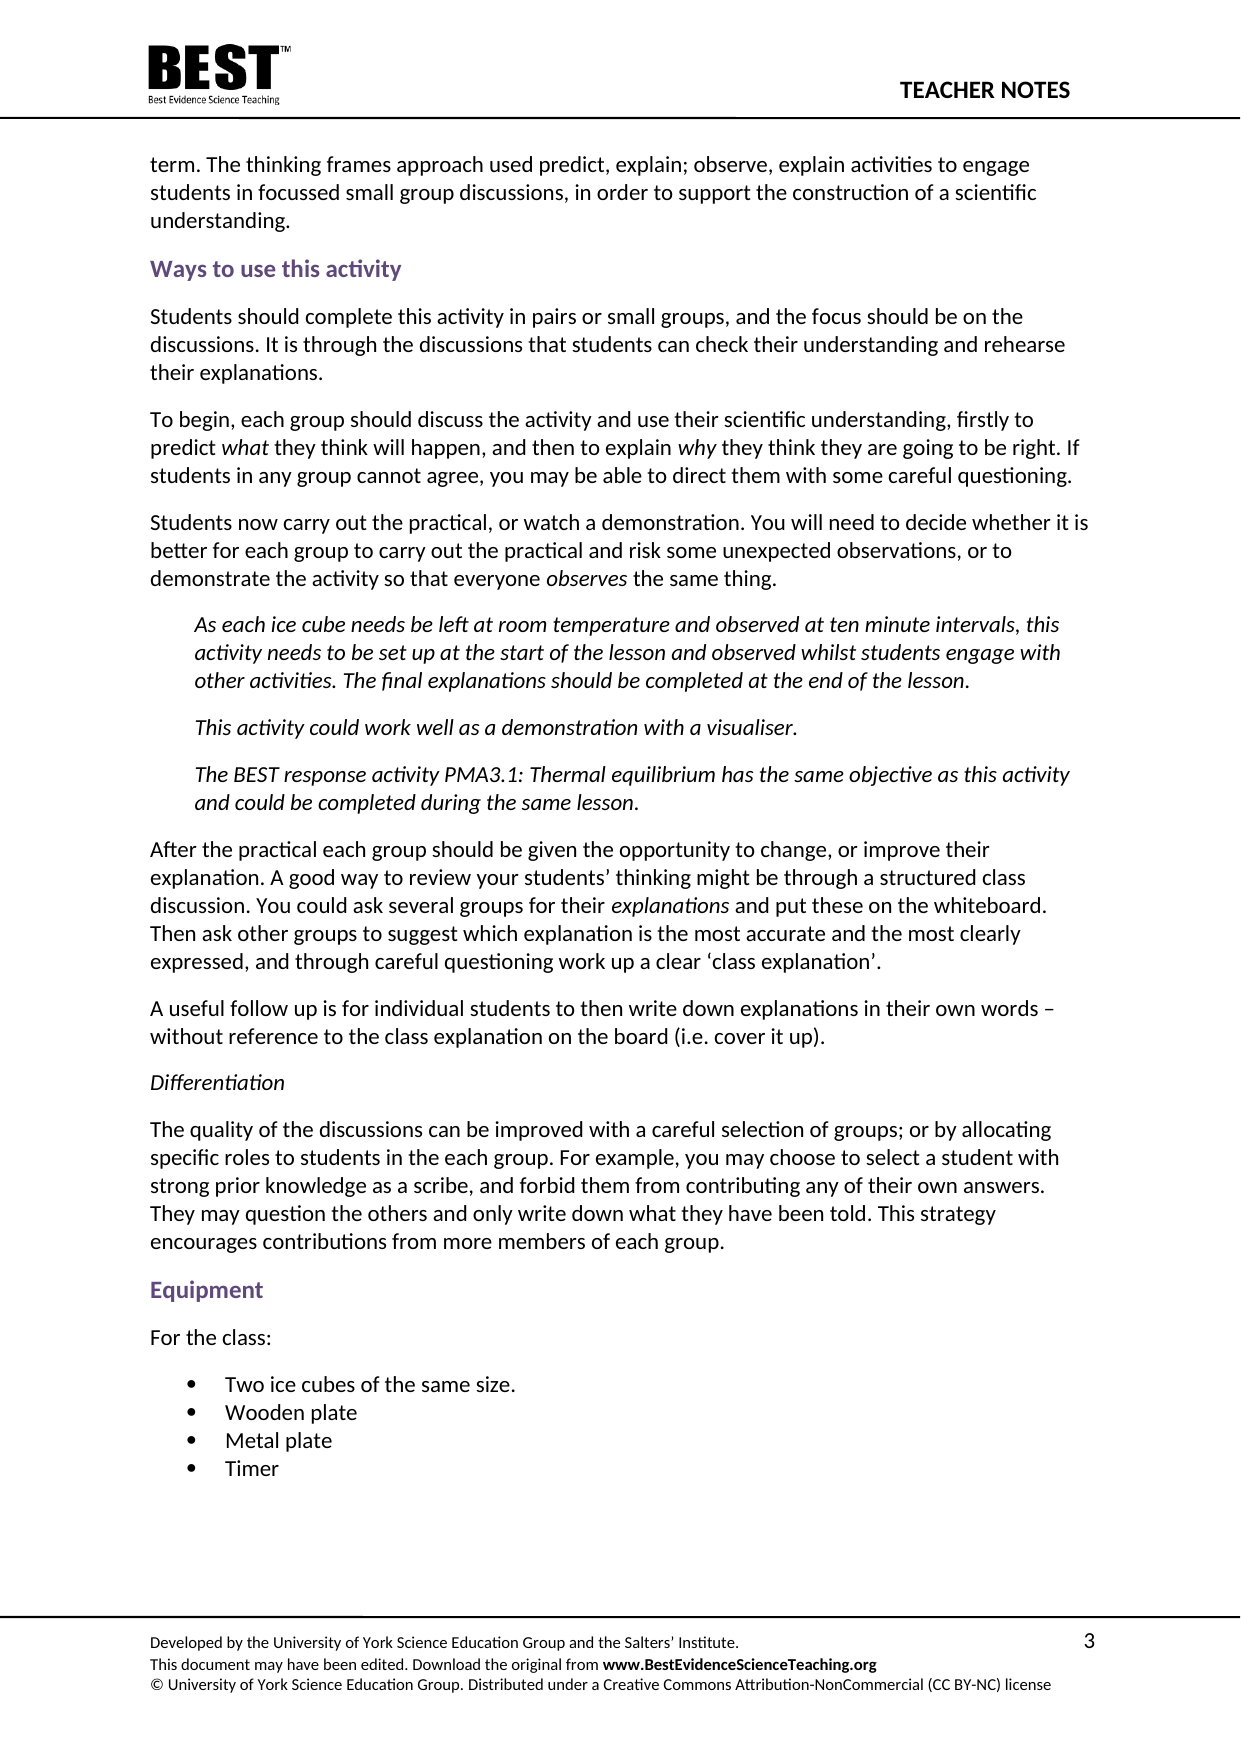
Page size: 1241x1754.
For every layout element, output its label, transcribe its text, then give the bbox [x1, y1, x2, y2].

text As each ice cube needs be left at room temperature and observed at ten minute intervals, this activity needs to be set up at the start of the lesson and observed whilst students engage with other activities. The final explanations should be completed at the end of the lesson. [194, 611, 1090, 694]
text Differentiation [150, 1068, 1090, 1097]
text Ways to use this activity [150, 253, 1090, 283]
text For the class: [150, 1323, 1090, 1351]
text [150, 150, 1090, 234]
text After the practical each group should be given the opportunity to change, or improve their explanation. A good way to review your students’ thinking might be through a structured class discussion. You could ask several groups for their explanations and put these on the whiteboard. Then ask other groups to suggest which explanation is the most accurate and the most clearly expressed, and through careful questioning work up a clear ‘class explanation’. [150, 835, 1090, 975]
text Equipment [150, 1274, 1090, 1305]
picture [148, 44, 291, 105]
list Two ice cubes of the same size. [187, 1370, 1090, 1398]
text Students now carry out the practical, or watch a demonstration. You will need to decide whether it is better for each group to carry out the practical and risk some unexpected observations, or to demonstrate the activity so that everyone observes the same thing. [150, 508, 1090, 592]
text To begin, each group should discuss the activity and use their scientific understanding, firstly to predict what they think will happen, and then to explain why they think they are going to be right. If students in any group cannot agree, you may be able to direct them with some careful questioning. [150, 405, 1090, 489]
list Metal plate [187, 1426, 1090, 1454]
text The BEST response activity PMA3.1: Thermal equilibrium has the same objective as this activity and could be completed during the same lesson. [194, 760, 1090, 816]
text A useful follow up is for individual students to then write down explanations in their own words – without reference to the class explanation on the board (i.e. cover it up). [150, 994, 1090, 1050]
text The quality of the discussions can be improved with a careful selection of groups; or by allocating specific roles to students in the each group. For example, you may choose to select a student with strong prior knowledge as a scribe, and forbid them from contributing any of their own answers. They may question the others and only write down what they have been told. This strategy encourages contributions from more members of each group. [150, 1115, 1090, 1255]
list Timer [187, 1454, 1090, 1482]
text This activity could work well as a demonstration with a visualiser. [194, 713, 1090, 741]
text Students should complete this activity in pairs or small groups, and the focus should be on the discussions. It is through the discussions that students can check their understanding and rehearse their explanations. [150, 302, 1090, 386]
list Wooden plate [187, 1398, 1090, 1426]
